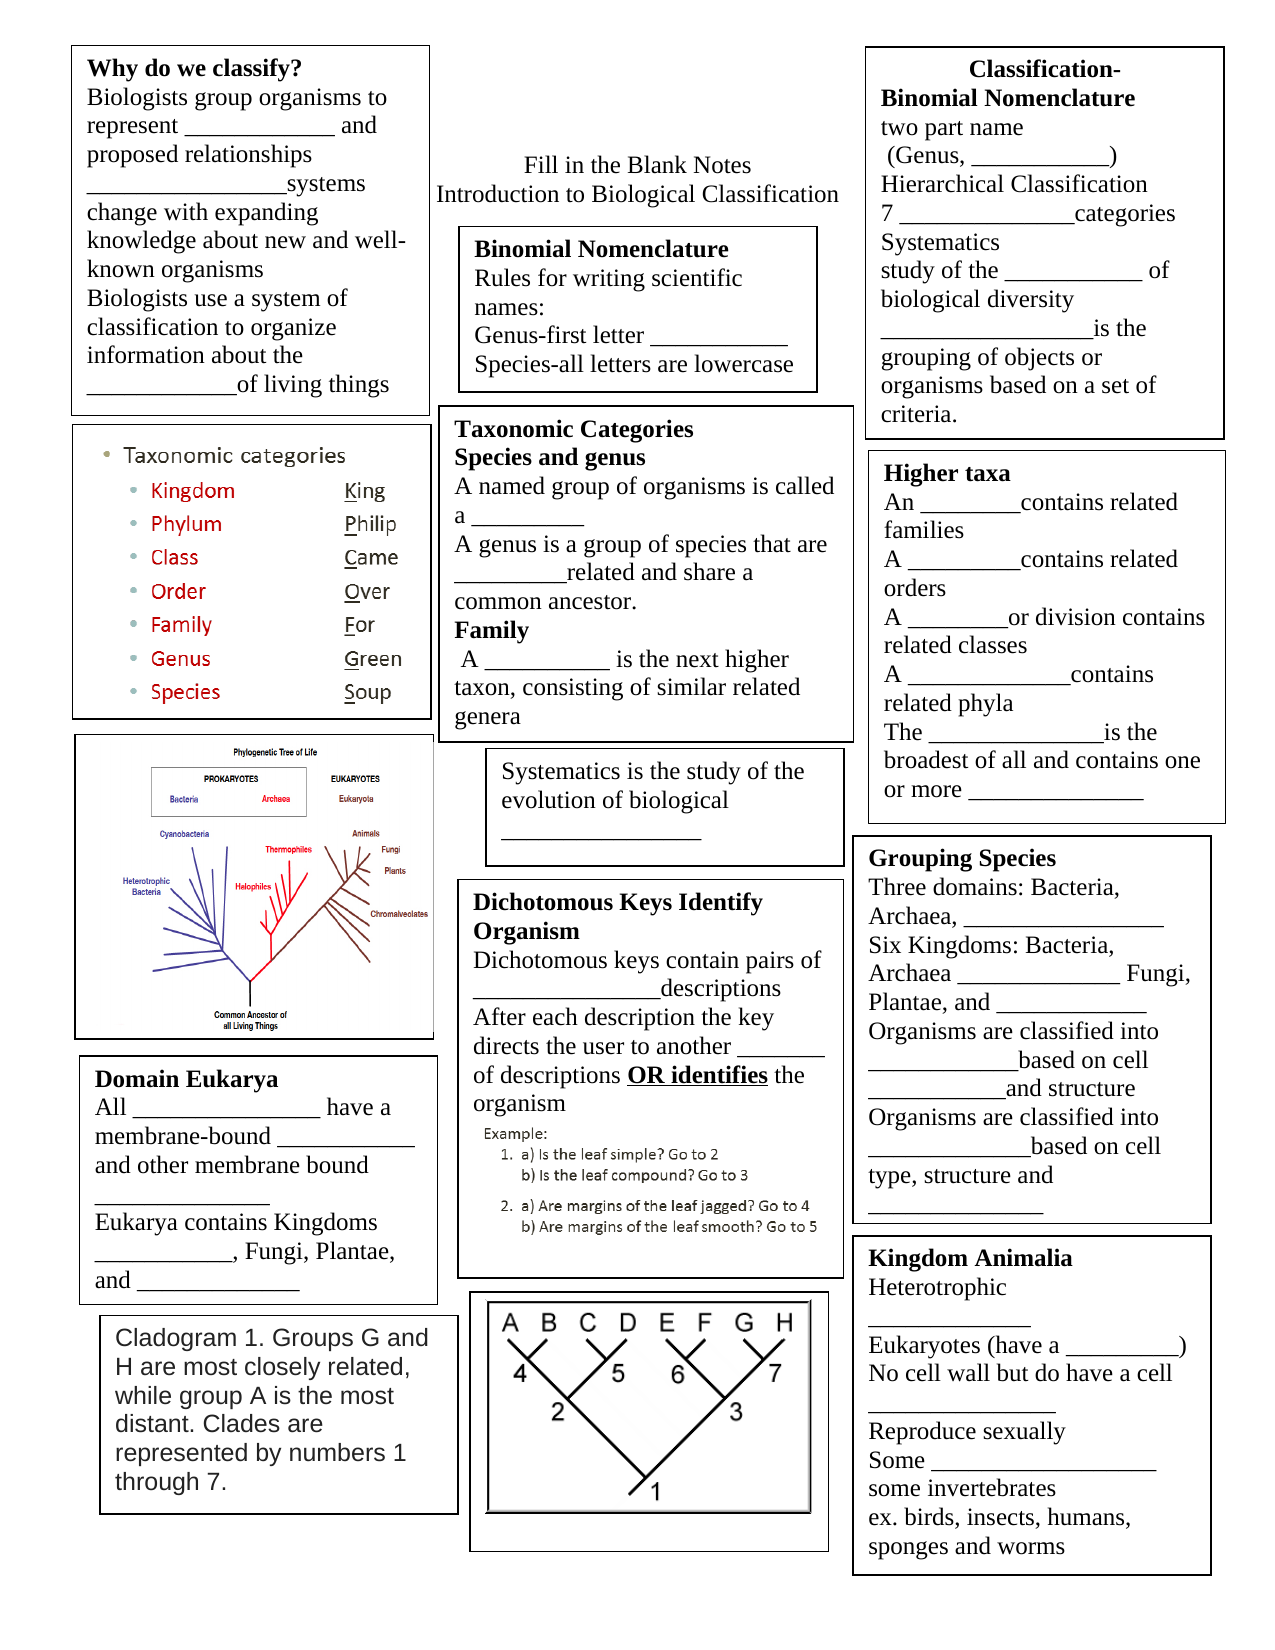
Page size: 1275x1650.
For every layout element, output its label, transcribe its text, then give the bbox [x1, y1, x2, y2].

text Fill in the Blank Notes [430, 150, 865, 179]
picture [485, 1299, 812, 1514]
text Introduction to Biological Classification [430, 179, 865, 207]
picture [90, 742, 434, 1032]
